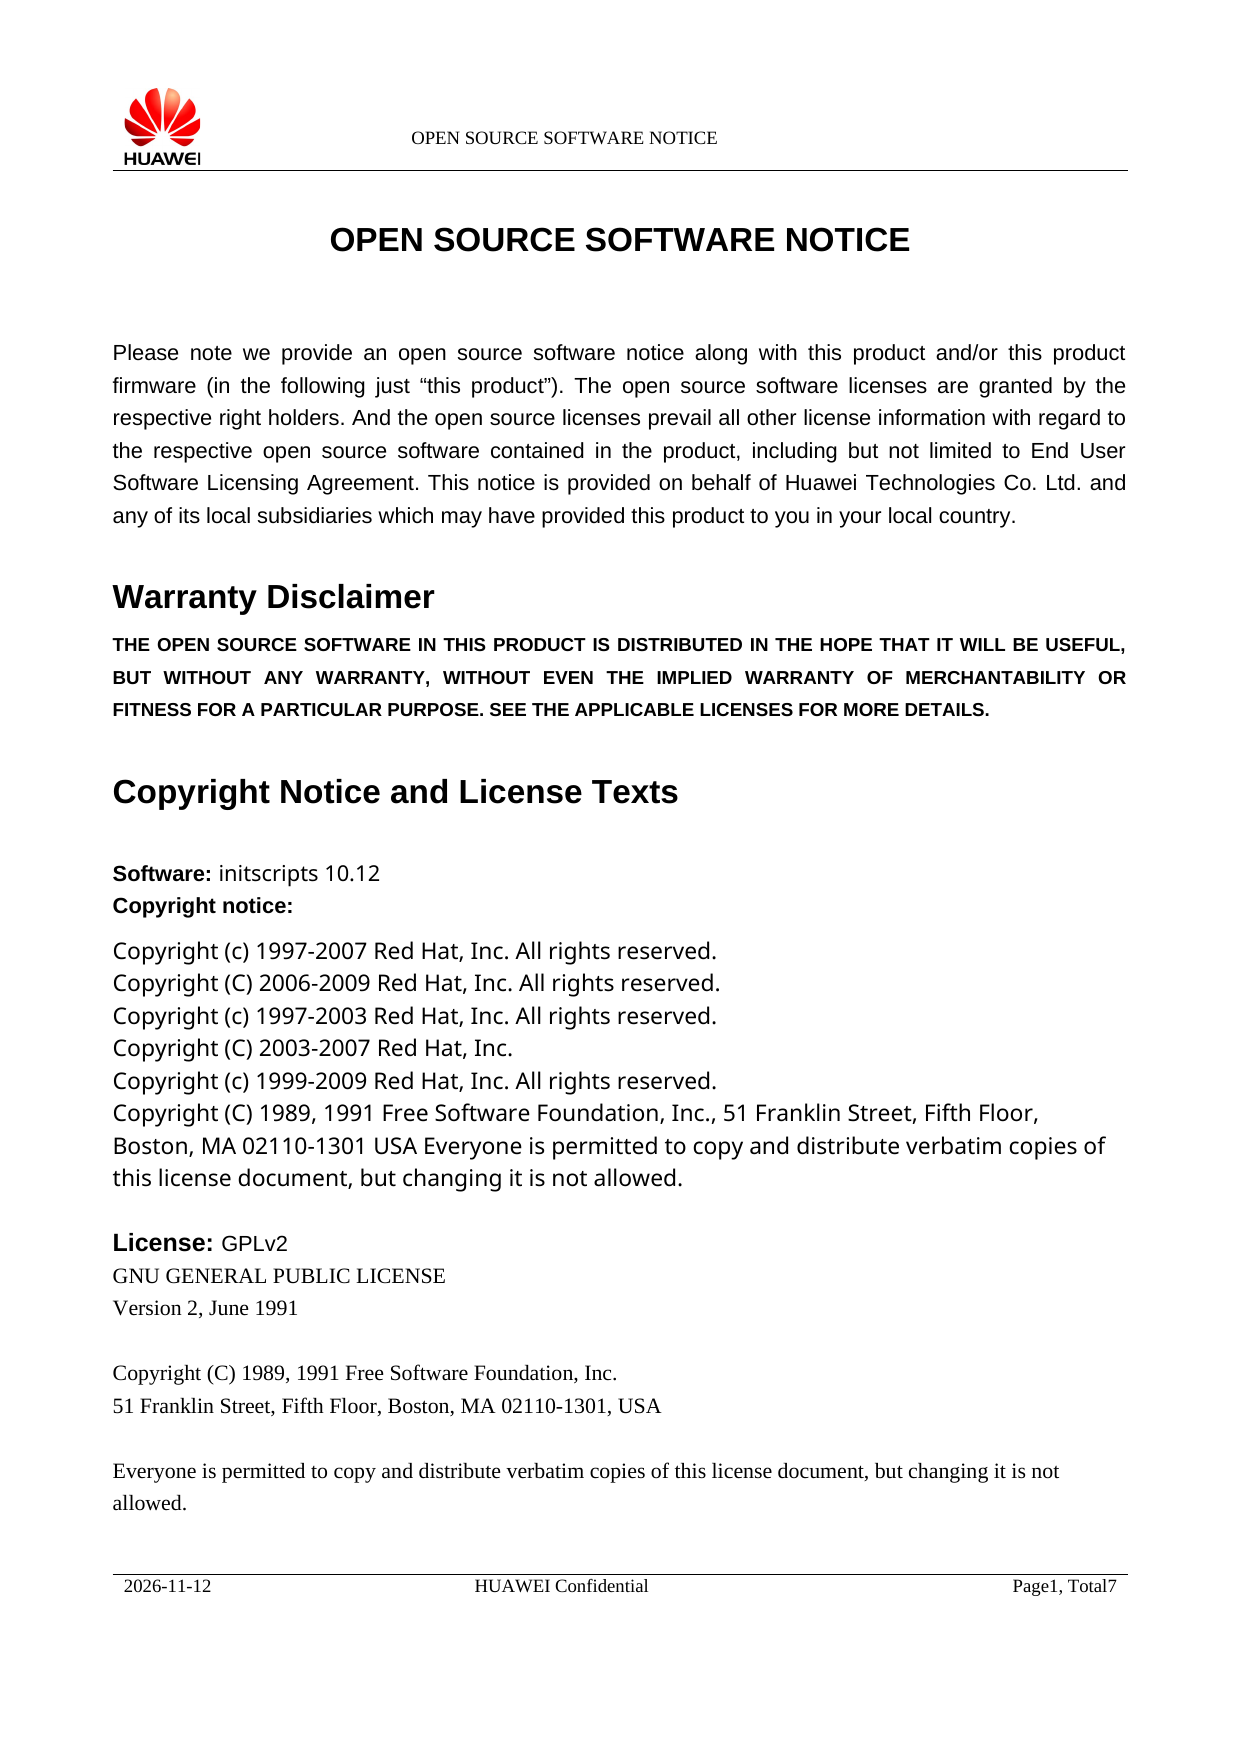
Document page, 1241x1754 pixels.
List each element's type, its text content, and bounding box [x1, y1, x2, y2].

text The open source software in this product is distributed in the hope that it will be useful, but WITHOUT ANY WARRANTY, without even the implied warranty of MERCHANTABILITY or FITNESS FOR A PARTICULAR PURPOSE. See the applicable licenses for more details. [112, 629, 1128, 726]
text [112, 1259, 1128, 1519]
text License: GPLv2 [112, 1226, 1128, 1259]
title Software: initscripts 10.12 [112, 856, 1128, 889]
text Copyright (c) 1997-2007 Red Hat, Inc. All rights reserved. Copyright (C) 2006-2009 Red Hat, Inc. All rights reserved. Copyright (c) 1997-2003 Red Hat, Inc. All rights reserved. Copyright (C) 2003-2007 Red Hat, Inc. Copyright (c) 1999-2009 Red Hat, Inc. All rights reserved. Copyright (C) 1989, 1991 Free Software Foundation, Inc., 51 Franklin Street, Fifth Floor, Boston, MA 02110-1301 USA Everyone is permitted to copy and distribute verbatim copies of this license document, but changing it is not allowed. [112, 934, 1128, 1226]
text Copyright Notice and License Texts [112, 759, 1128, 824]
picture [124, 88, 201, 165]
text Copyright notice: [112, 889, 1128, 921]
text Warranty Disclaimer [112, 564, 1128, 629]
text Please note we provide an open source software notice along with this product and/or this product firmware (in the following just “this product”). The open source software licenses are granted by the respective right holders. And the open source licenses prevail all other license information with regard to the respective open source software contained in the product, including but not limited to End User Software Licensing Agreement. This notice is provided on behalf of Huawei Technologies Co. Ltd. and any of its local subsidiaries which may have provided this product to you in your local country. [112, 336, 1128, 531]
text OPEN SOURCE SOFTWARE NOTICE [112, 206, 1128, 271]
